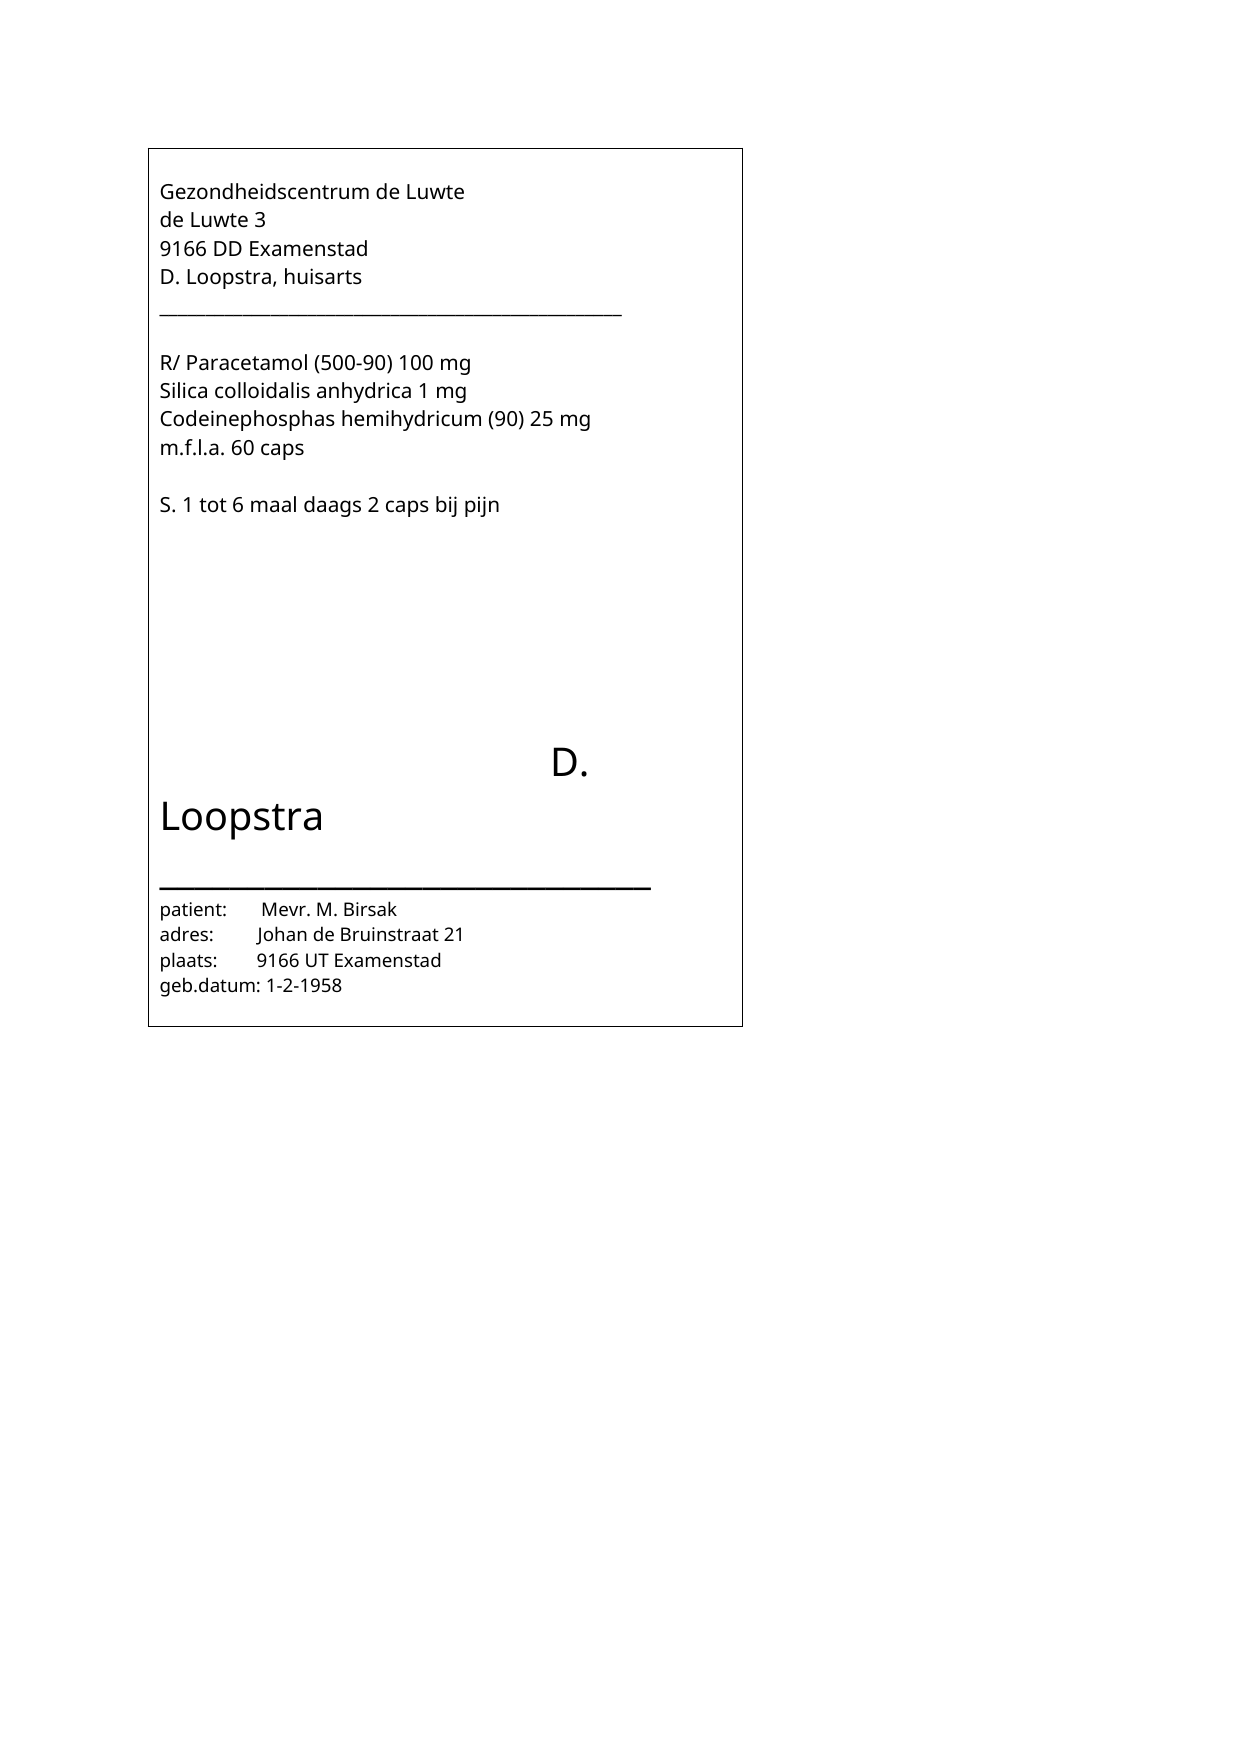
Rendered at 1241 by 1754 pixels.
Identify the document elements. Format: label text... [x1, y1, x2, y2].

table_header Gezondheidscentrum de Luwte de Luwte 3 9166 DD Examenstad D. Loopstra, huisarts __________________________________________________ R/ Paracetamol (500-90) 100 mg Silica colloidalis anhydrica 1 mg Codeinephosphas hemihydricum (90) 25 mg m.f.l.a. 60 caps S. 1 tot 6 maal daags 2 caps bij pijn D. Loopstra ____________________________ patient: Mevr. M. Birsak adres: Johan de Bruinstraat 21 plaats: 9166 UT Examenstad geb.datum: 1-2-1958 [149, 149, 742, 1026]
